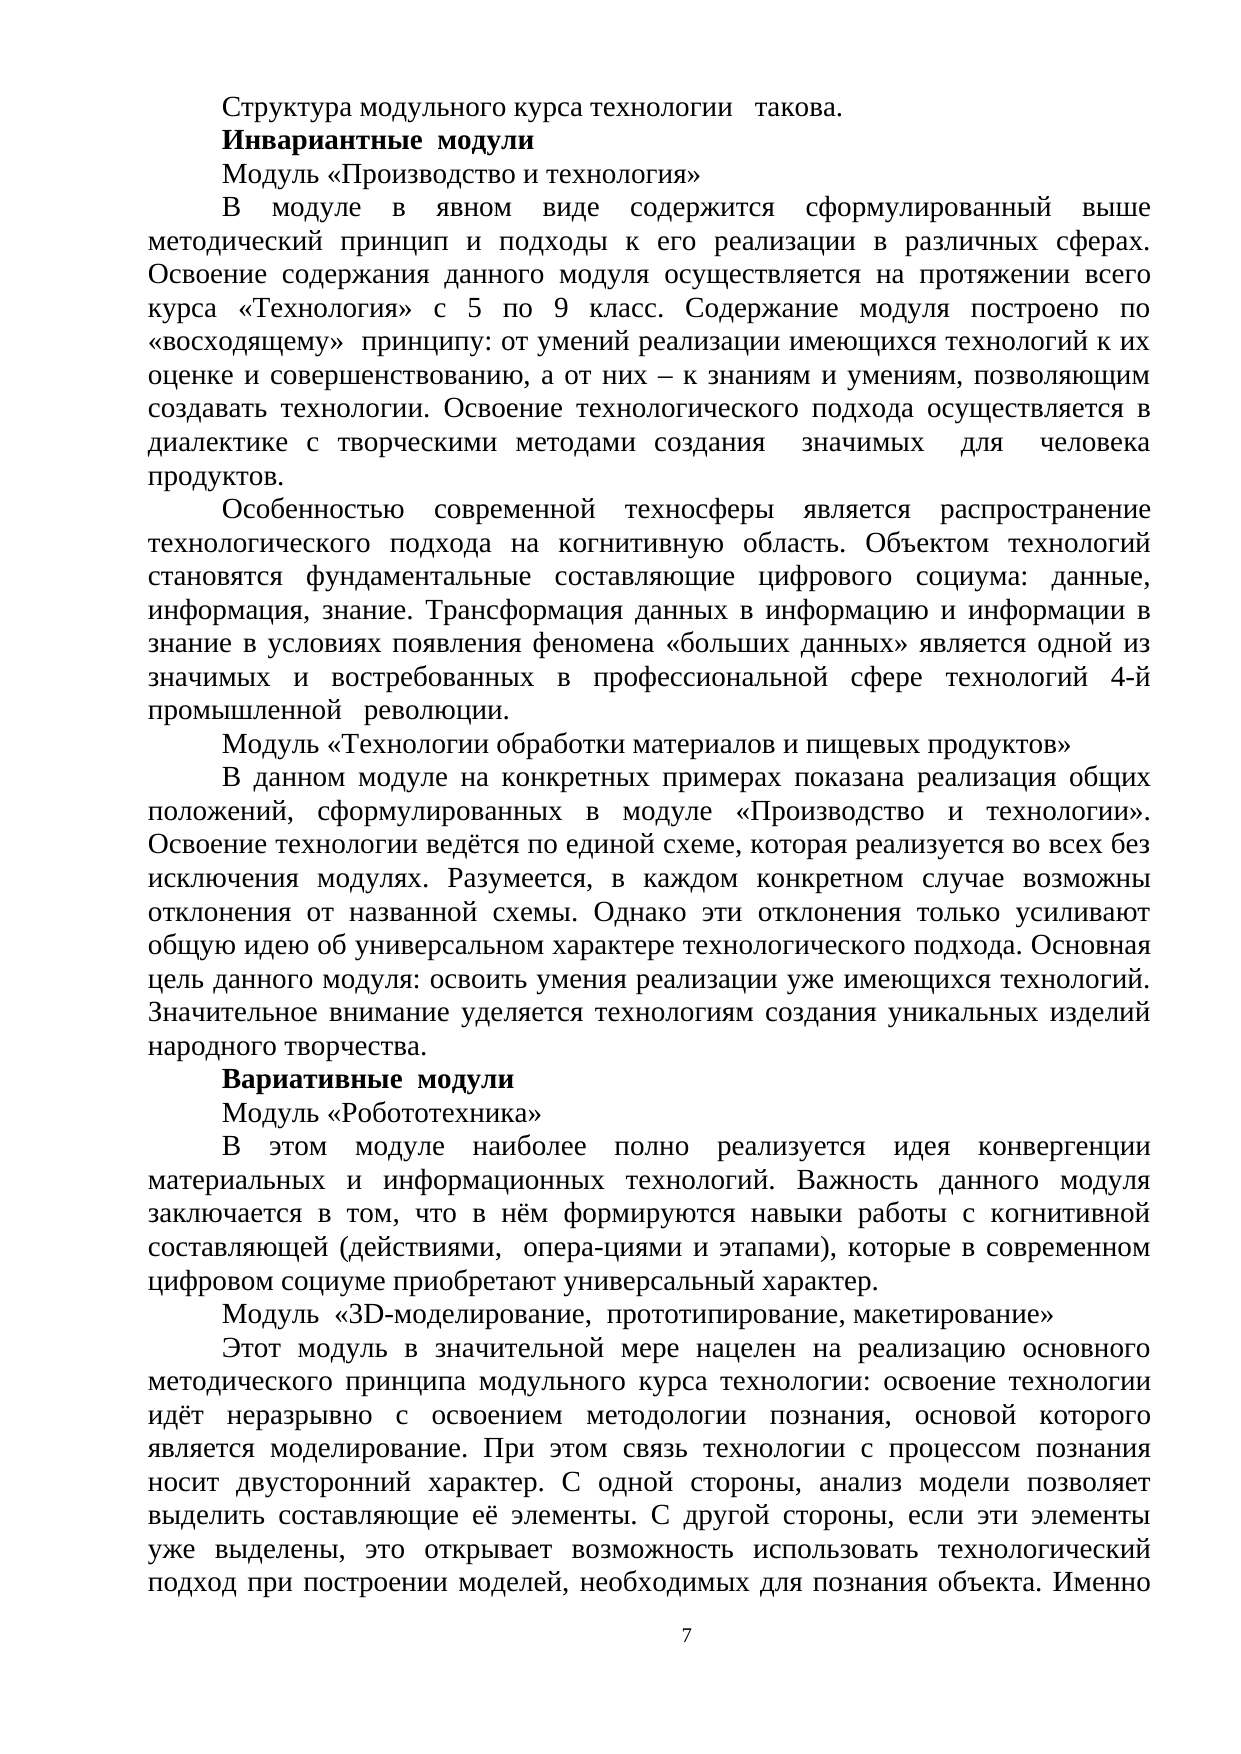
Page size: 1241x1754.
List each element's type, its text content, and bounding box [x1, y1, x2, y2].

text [148, 1330, 1152, 1598]
text Структура модульного курса технологии такова. [148, 89, 1152, 122]
text Инвариантные модули [148, 122, 1152, 156]
text В данном модуле на конкретных примерах показана реализация общих положений, сформулированных в модуле «Производство и технологии». Освоение технологии ведётся по единой схеме, которая реализуется во всех без исключения модулях. Разумеется, в каждом конкретном случае возможны отклонения от названной схемы. Однако эти отклонения только усиливают общую идею об универсальном характере технологического подхода. Основная цель данного модуля: освоить умения реализации уже имеющихся технологий. Значительное внимание уделяется технологиям создания уникальных изделий народного творчества. [148, 759, 1152, 1061]
text Вариативные модули [148, 1061, 1152, 1095]
text В этом модуле наиболее полно реализуется идея конвергенции материальных и информационных технологий. Важность данного модуля заключается в том, что в нём формируются навыки работы с когнитивной составляющей (действиями, опера-циями и этапами), которые в современном цифровом социуме приобретают универсальный характер. [148, 1128, 1152, 1296]
text Модуль «Производство и технология» [148, 156, 1152, 189]
text Модуль «Технологии обработки материалов и пищевых продуктов» [148, 726, 1152, 759]
text Особенностью современной техносферы является распространение технологического подхода на когнитивную область. Объектом технологий становятся фундаментальные составляющие цифрового социума: данные, информация, знание. Трансформация данных в информацию и информации в знание в условиях появления феномена «больших данных» является одной из значимых и востребованных в профессиональной сфере технологий 4-й промышленной революции. [148, 491, 1152, 726]
text Модуль «3D-моделирование, прототипирование, макетирование» [148, 1296, 1152, 1330]
text В модуле в явном виде содержится сформулированный выше методический принцип и подходы к его реализации в различных сферах. Освоение содержания данного модуля осуществляется на протяжении всего курса «Технология» с 5 по 9 класс. Содержание модуля построено по «восходящему» принципу: от умений реализации имеющихся технологий к их оценке и совершенствованию, а от них – к знаниям и умениям, позволяющим создавать технологии. Освоение технологического подхода осуществляется в диалектике с творческими методами создания значимых для человека продуктов. [148, 189, 1152, 491]
text Модуль «Робототехника» [148, 1095, 1152, 1128]
